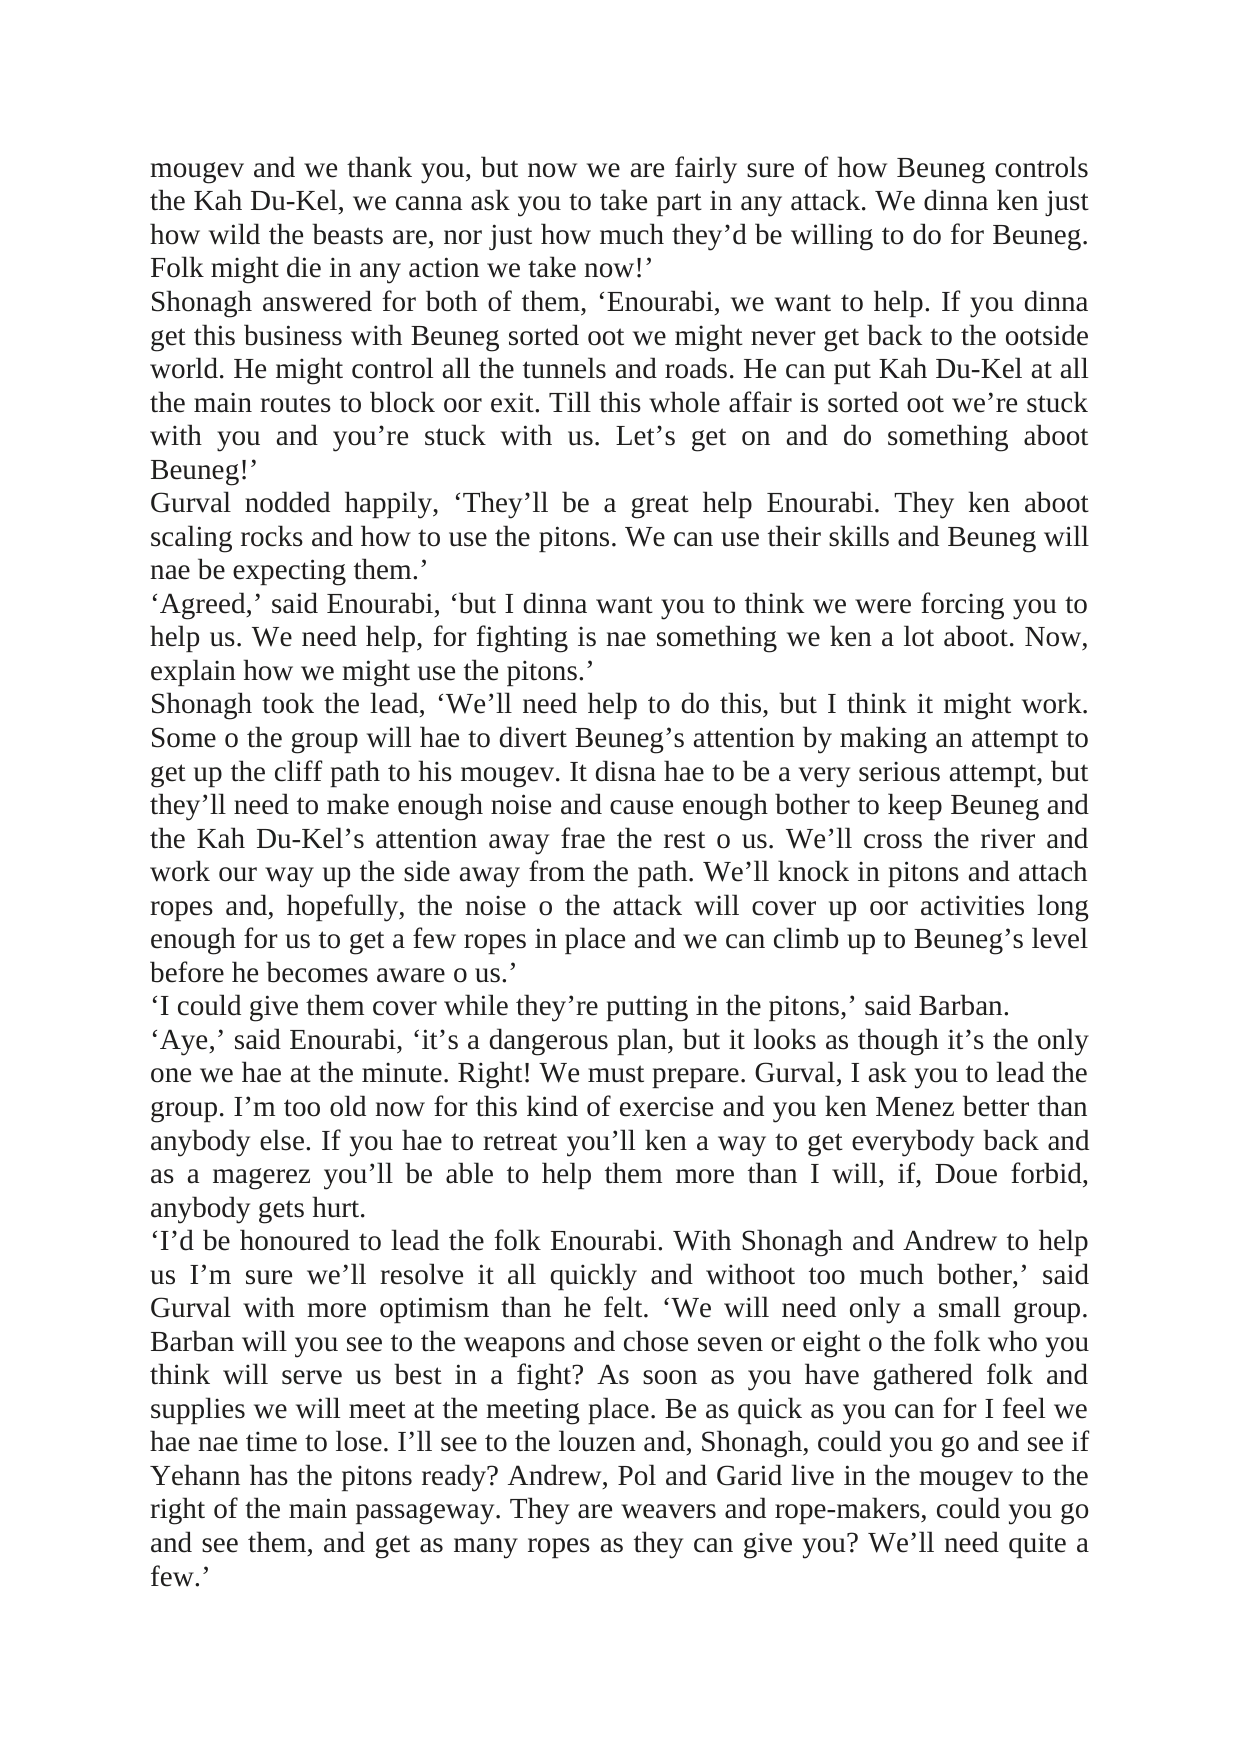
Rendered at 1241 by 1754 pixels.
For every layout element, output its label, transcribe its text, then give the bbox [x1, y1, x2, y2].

text ‘Agreed,’ said Enourabi, ‘but I dinna want you to think we were forcing you to help us. We need help, for fighting is nae something we ken a lot aboot. Now, explain how we might use the pitons.’ [150, 586, 1090, 687]
text ‘Aye,’ said Enourabi, ‘it’s a dangerous plan, but it looks as though it’s the only one we hae at the minute. Right! We must prepare. Gurval, I ask you to lead the group. I’m too old now for this kind of exercise and you ken Menez better than anybody else. If you hae to retreat you’ll ken a way to get everybody back and as a magerez you’ll be able to help them more than I will, if, Doue forbid, anybody gets hurt. [150, 1022, 1090, 1223]
text Shonagh answered for both of them, ‘Enourabi, we want to help. If you dinna get this business with Beuneg sorted oot we might never get back to the ootside world. He might control all the tunnels and roads. He can put Kah Du-Kel at all the main routes to block oor exit. Till this whole affair is sorted oot we’re stuck with you and you’re stuck with us. Let’s get on and do something aboot Beuneg!’ [150, 284, 1090, 485]
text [150, 150, 1090, 284]
text ‘I’d be honoured to lead the folk Enourabi. With Shonagh and Andrew to help us I’m sure we’ll resolve it all quickly and withoot too much bother,’ said Gurval with more optimism than he felt. ‘We will need only a small group. Barban will you see to the weapons and chose seven or eight o the folk who you think will serve us best in a fight? As soon as you have gathered folk and supplies we will meet at the meeting place. Be as quick as you can for I feel we hae nae time to lose. I’ll see to the louzen and, Shonagh, could you go and see if Yehann has the pitons ready? Andrew, Pol and Garid live in the mougev to the right of the main passageway. They are weavers and rope-makers, could you go and see them, and get as many ropes as they can give you? We’ll need quite a few.’ [150, 1223, 1090, 1592]
text Gurval nodded happily, ‘They’ll be a great help Enourabi. They ken aboot scaling rocks and how to use the pitons. We can use their skills and Beuneg will nae be expecting them.’ [150, 485, 1090, 586]
text Shonagh took the lead, ‘We’ll need help to do this, but I think it might work. Some o the group will hae to divert Beuneg’s attention by making an attempt to get up the cliff path to his mougev. It disna hae to be a very serious attempt, but they’ll need to make enough noise and cause enough bother to keep Beuneg and the Kah Du-Kel’s attention away frae the rest o us. We’ll cross the river and work our way up the side away from the path. We’ll knock in pitons and attach ropes and, hopefully, the noise o the attack will cover up oor activities long enough for us to get a few ropes in place and we can climb up to Beuneg’s level before he becomes aware o us.’ [150, 687, 1090, 988]
text ‘I could give them cover while they’re putting in the pitons,’ said Barban. [150, 988, 1090, 1022]
